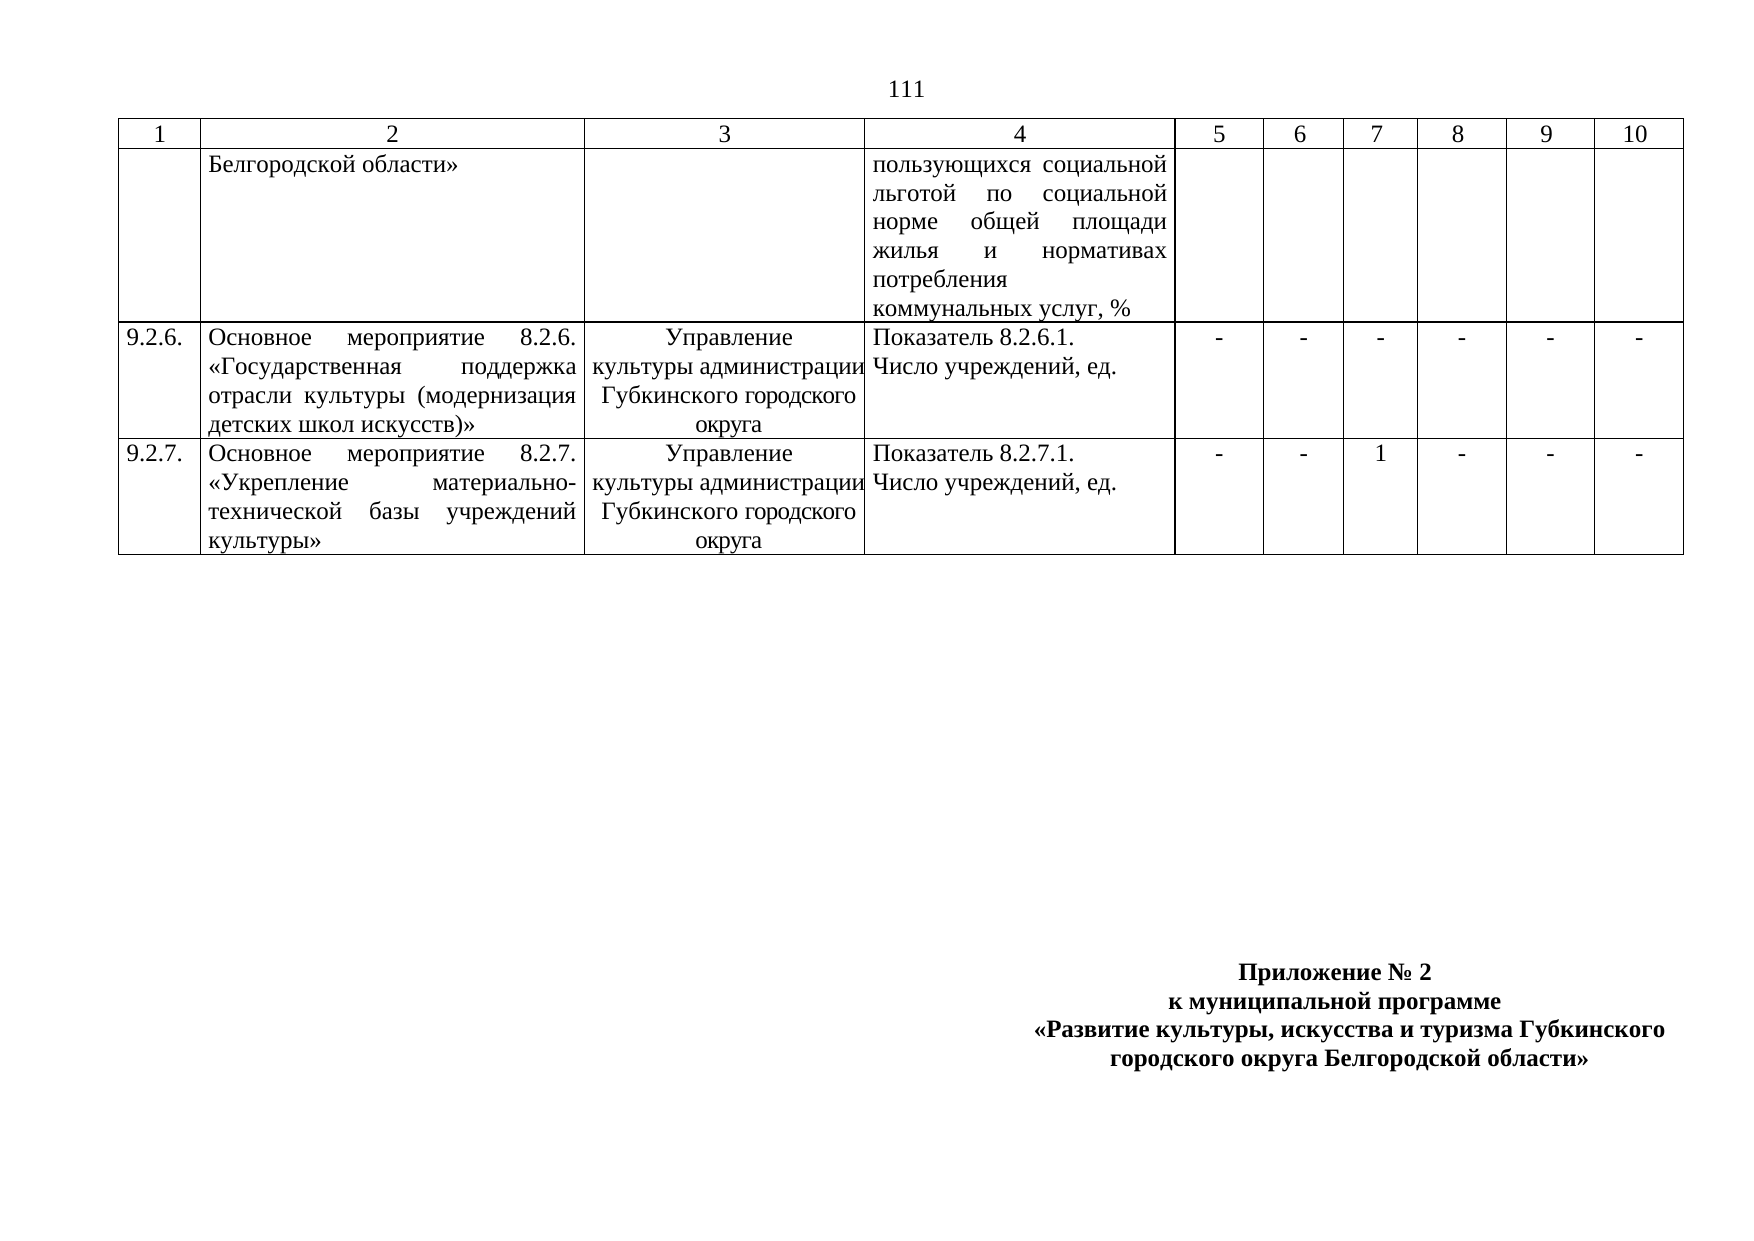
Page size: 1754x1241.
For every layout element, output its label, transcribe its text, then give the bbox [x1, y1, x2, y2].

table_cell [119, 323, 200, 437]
text Приложение № 2 [974, 957, 1695, 986]
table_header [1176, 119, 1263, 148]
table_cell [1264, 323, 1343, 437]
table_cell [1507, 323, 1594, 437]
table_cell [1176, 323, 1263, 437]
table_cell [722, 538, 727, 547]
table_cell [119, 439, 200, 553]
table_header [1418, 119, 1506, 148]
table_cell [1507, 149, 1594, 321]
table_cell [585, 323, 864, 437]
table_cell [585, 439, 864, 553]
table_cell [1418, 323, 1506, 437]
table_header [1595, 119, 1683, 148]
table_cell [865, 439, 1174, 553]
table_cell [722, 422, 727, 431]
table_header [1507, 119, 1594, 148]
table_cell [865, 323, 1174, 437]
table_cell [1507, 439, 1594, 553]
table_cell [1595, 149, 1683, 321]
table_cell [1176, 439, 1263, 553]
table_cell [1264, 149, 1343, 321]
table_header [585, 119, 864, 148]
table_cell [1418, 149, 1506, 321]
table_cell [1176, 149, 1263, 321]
text к муниципальной программе [974, 986, 1695, 1014]
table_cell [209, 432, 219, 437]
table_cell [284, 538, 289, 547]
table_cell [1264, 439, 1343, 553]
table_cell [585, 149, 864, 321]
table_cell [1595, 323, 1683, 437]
text «Развитие культуры, искусства и туризма Губкинского городского округа Белгородской области» [1004, 1014, 1695, 1072]
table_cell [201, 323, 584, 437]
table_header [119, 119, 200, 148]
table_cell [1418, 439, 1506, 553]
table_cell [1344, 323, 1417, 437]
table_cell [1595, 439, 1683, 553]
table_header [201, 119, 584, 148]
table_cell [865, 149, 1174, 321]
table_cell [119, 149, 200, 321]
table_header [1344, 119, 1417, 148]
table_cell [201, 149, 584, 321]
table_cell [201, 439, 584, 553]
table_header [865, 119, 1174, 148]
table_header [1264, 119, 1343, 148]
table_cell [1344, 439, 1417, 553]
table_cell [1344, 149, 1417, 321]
